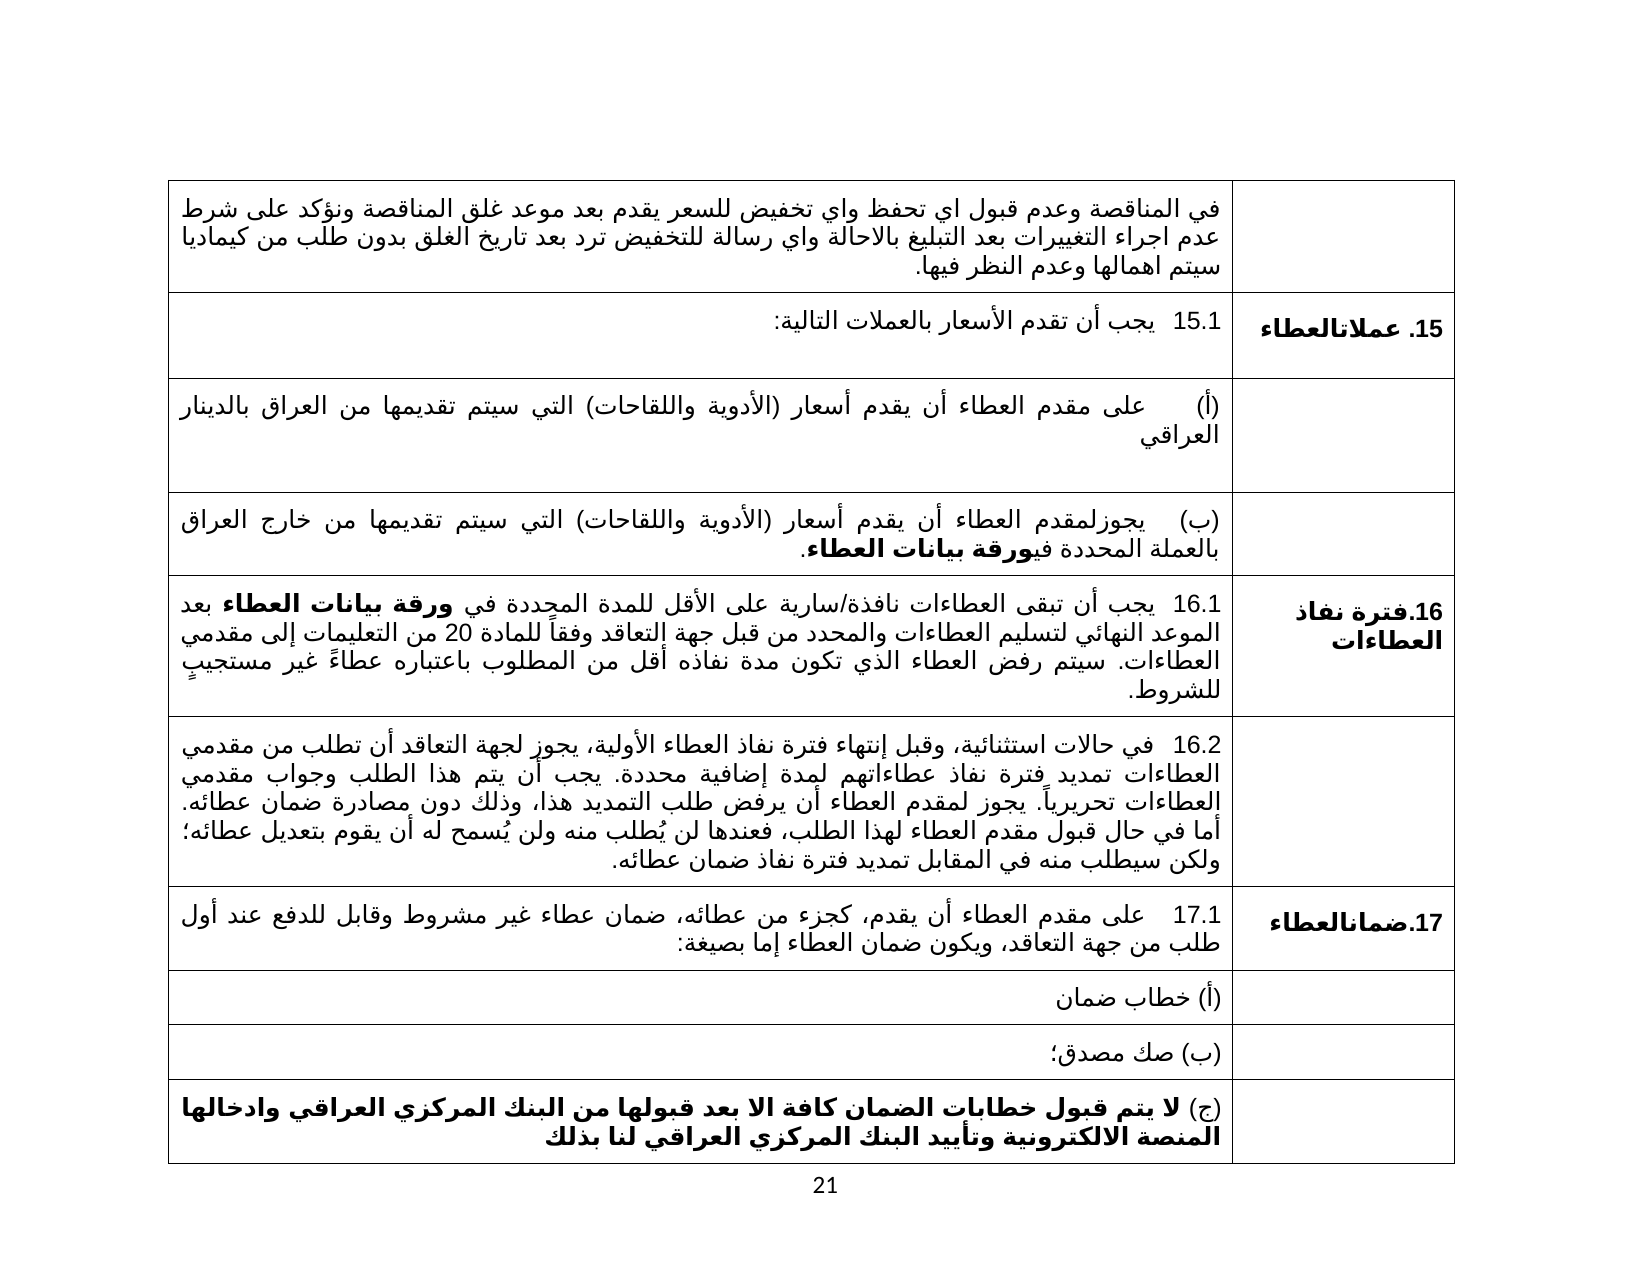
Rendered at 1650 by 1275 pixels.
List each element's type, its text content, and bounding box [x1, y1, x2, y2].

table_cell (ب) يجوزلمقدم العطاء أن يقدم أسعار (الأدوية واللقاحات) التي سيتم تقديمها من خارج العراق بالعملة المحددة فيورقة بيانات العطاء. [169, 493, 1232, 575]
table_cell [1233, 379, 1454, 492]
table_cell [1233, 1080, 1454, 1163]
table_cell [169, 181, 1232, 292]
table_cell 17.ضمانالعطاء [1233, 887, 1454, 969]
table_cell 16.فترة نفاذ العطاءات [1233, 576, 1454, 716]
table_cell [1233, 493, 1454, 575]
table_cell (أ) خطاب ضمان [169, 971, 1232, 1024]
table_cell [1233, 971, 1454, 1024]
table_cell (ج) لا يتم قبول خطابات الضمان كافة الا بعد قبولها من البنك المركزي العراقي وادخالها المنصة الالكترونية وتأييد البنك المركزي العراقي لنا بذلك [169, 1080, 1232, 1163]
table_cell [1233, 717, 1454, 886]
table_cell (أ) على مقدم العطاء أن يقدم أسعار (الأدوية واللقاحات) التي سيتم تقديمها من العراق بالدينار العراقي [169, 379, 1232, 492]
table_cell 15.1 يجب أن تقدم الأسعار بالعملات التالية: [169, 293, 1232, 378]
table_cell [1233, 181, 1454, 292]
table_cell 16.1 يجب أن تبقى العطاءات نافذة/سارية على الأقل للمدة المحددة في ورقة بيانات العطاء بعد الموعد النهائي لتسليم العطاءات والمحدد من قبل جهة التعاقد وفقاً للمادة 20 من التعليمات إلى مقدمي العطاءات. سيتم رفض العطاء الذي تكون مدة نفاذه أقل من المطلوب باعتباره عطاءً غير مستجيبٍ للشروط. [169, 576, 1232, 716]
table_cell 17.1 على مقدم العطاء أن يقدم، كجزء من عطائه، ضمان عطاء غير مشروط وقابل للدفع عند أول طلب من جهة التعاقد، ويكون ضمان العطاء إما بصيغة: [169, 887, 1232, 969]
table_cell 16.2 في حالات استثنائية، وقبل إنتهاء فترة نفاذ العطاء الأولية، يجوز لجهة التعاقد أن تطلب من مقدمي العطاءات تمديد فترة نفاذ عطاءاتهم لمدة إضافية محددة. يجب أن يتم هذا الطلب وجواب مقدمي العطاءات تحريرياً. يجوز لمقدم العطاء أن يرفض طلب التمديد هذا، وذلك دون مصادرة ضمان عطائه. أما في حال قبول مقدم العطاء لهذا الطلب، فعندها لن يُطلب منه ولن يُسمح له أن يقوم بتعديل عطائه؛ ولكن سيطلب منه في المقابل تمديد فترة نفاذ ضمان عطائه. [169, 717, 1232, 886]
table_cell 15. عملاتالعطاء [1233, 293, 1454, 378]
table_cell [1233, 1025, 1454, 1079]
table_cell (ب) صك مصدق؛ [169, 1025, 1232, 1079]
